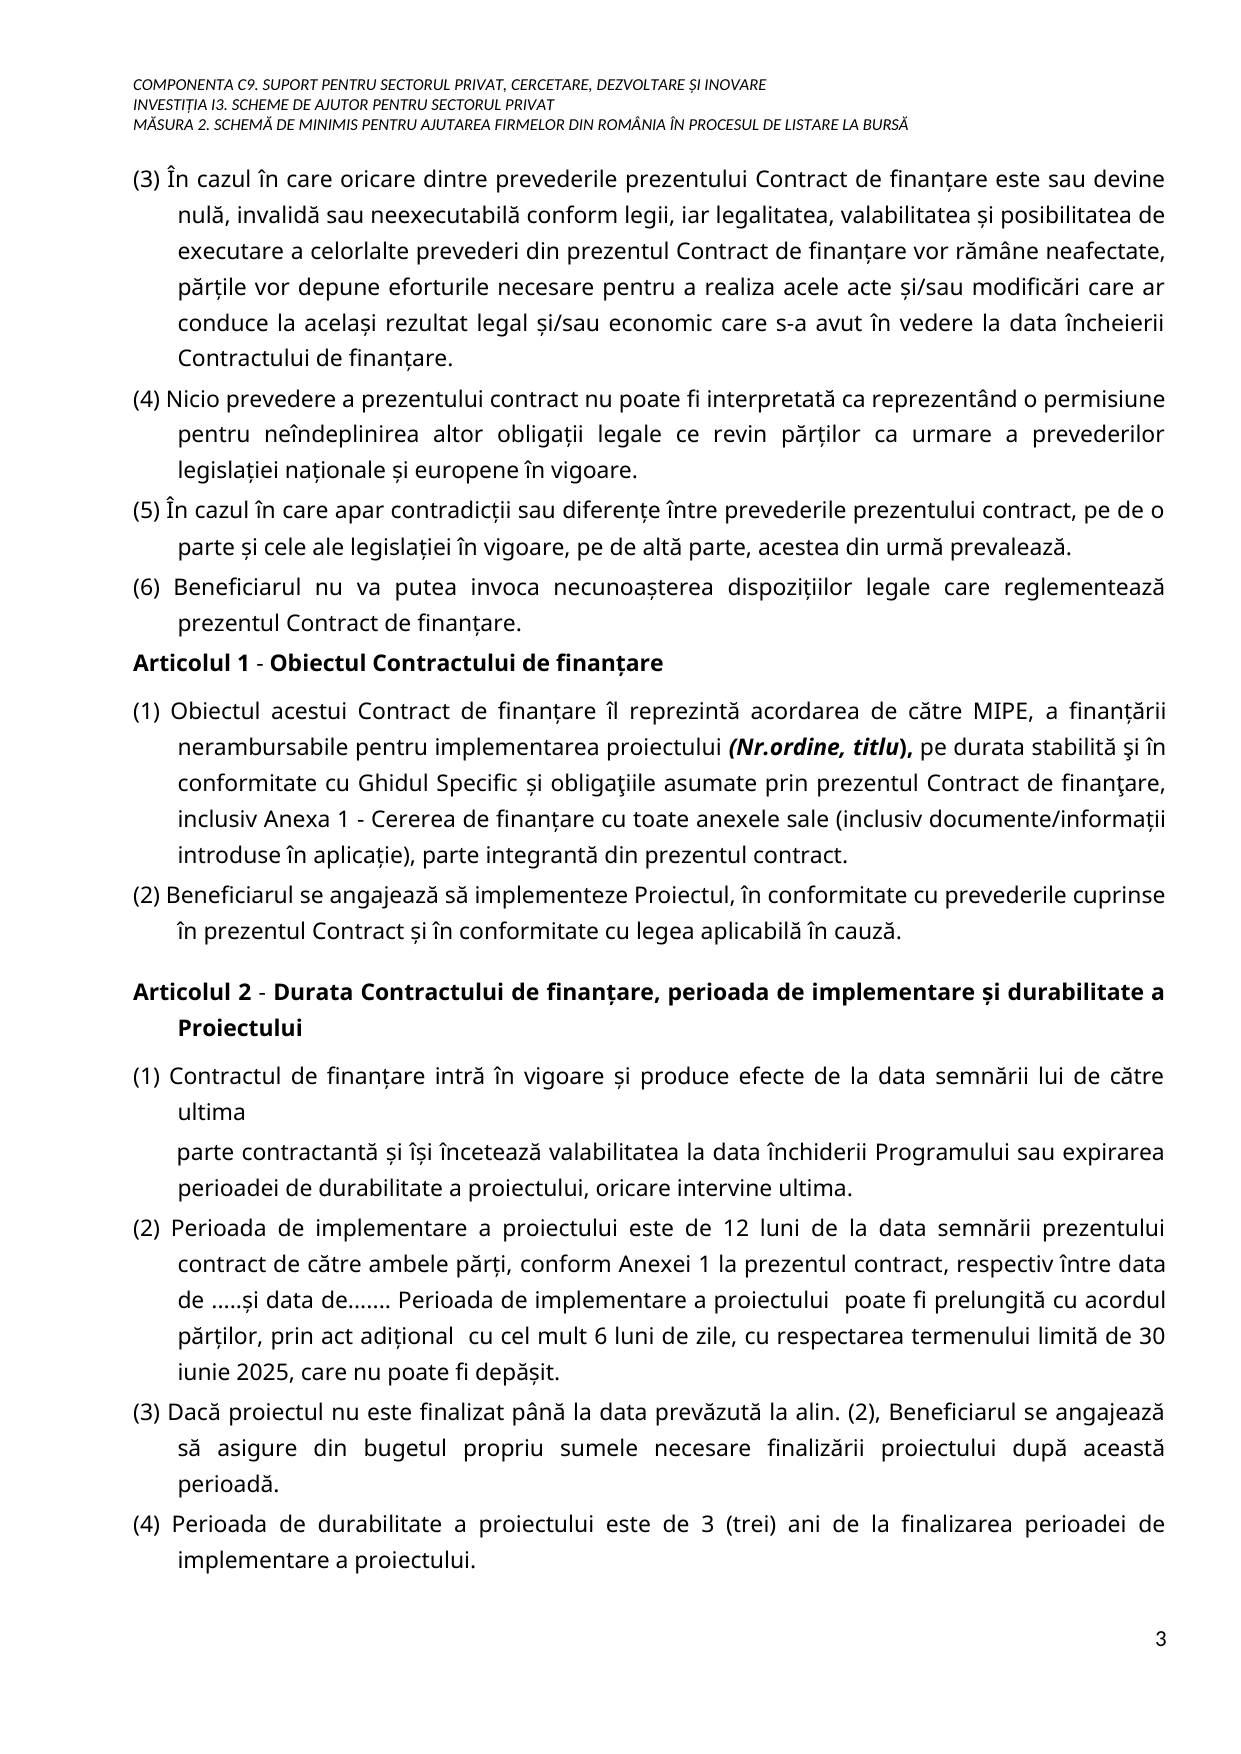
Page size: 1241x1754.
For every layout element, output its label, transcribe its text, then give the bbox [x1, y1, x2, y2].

text parte contractantă și își încetează valabilitatea la data închiderii Programului sau expirarea perioadei de durabilitate a proiectului, oricare intervine ultima. [133, 1136, 1166, 1203]
text (3) În cazul în care oricare dintre prevederile prezentului Contract de finanțare este sau devine nulă, invalidă sau neexecutabilă conform legii, iar legalitatea, valabilitatea și posibilitatea de executare a celorlalte prevederi din prezentul Contract de finanțare vor rămâne neafectate, părțile vor depune eforturile necesare pentru a realiza acele acte și/sau modificări care ar conduce la același rezultat legal și/sau economic care s-a avut în vedere la data încheierii Contractului de finanțare. [133, 163, 1166, 374]
text (2) Perioada de implementare a proiectului este de 12 luni de la data semnării prezentului contract de către ambele părți, conform Anexei 1 la prezentul contract, respectiv între data de .....și data de....... Perioada de implementare a proiectului poate fi prelungită cu acordul părților, prin act adițional cu cel mult 6 luni de zile, cu respectarea termenului limită de 30 iunie 2025, care nu poate fi depășit. [133, 1212, 1166, 1387]
text (4) Perioada de durabilitate a proiectului este de 3 (trei) ani de la finalizarea perioadei de implementare a proiectului. [133, 1508, 1166, 1575]
text (3) Dacă proiectul nu este finalizat până la data prevăzută la alin. (2), Beneficiarul se angajează să asigure din bugetul propriu sumele necesare finalizării proiectului după această perioadă. [133, 1396, 1166, 1499]
text (5) În cazul în care apar contradicții sau diferențe între prevederile prezentului contract, pe de o parte și cele ale legislației în vigoare, pe de altă parte, acestea din urmă prevalează. [133, 494, 1166, 562]
text (2) Beneficiarul se angajează să implementeze Proiectul, în conformitate cu prevederile cuprinse în prezentul Contract și în conformitate cu legea aplicabilă în cauză. [133, 879, 1166, 946]
text (4) Nicio prevedere a prezentului contract nu poate fi interpretată ca reprezentând o permisiune pentru neîndeplinirea altor obligații legale ce revin părților ca urmare a prevederilor legislației naționale și europene în vigoare. [133, 382, 1166, 486]
text (1) Contractul de finanțare intră în vigoare și produce efecte de la data semnării lui de către ultima [133, 1060, 1166, 1127]
text Articolul 2 - Durata Contractului de finanțare, perioada de implementare și durabilitate a Proiectului [133, 976, 1166, 1043]
text Articolul 1 - Obiectul Contractului de finanțare [133, 647, 1166, 678]
text (1) Obiectul acestui Contract de finanțare îl reprezintă acordarea de către MIPE, a finanțării nerambursabile pentru implementarea proiectului (Nr.ordine, titlu), pe durata stabilită şi în conformitate cu Ghidul Specific și obligaţiile asumate prin prezentul Contract de finanţare, inclusiv Anexa 1 - Cererea de finanțare cu toate anexele sale (inclusiv documente/informații introduse în aplicație), parte integrantă din prezentul contract. [133, 695, 1166, 870]
text (6) Beneficiarul nu va putea invoca necunoașterea dispozițiilor legale care reglementează prezentul Contract de finanțare. [133, 571, 1166, 638]
